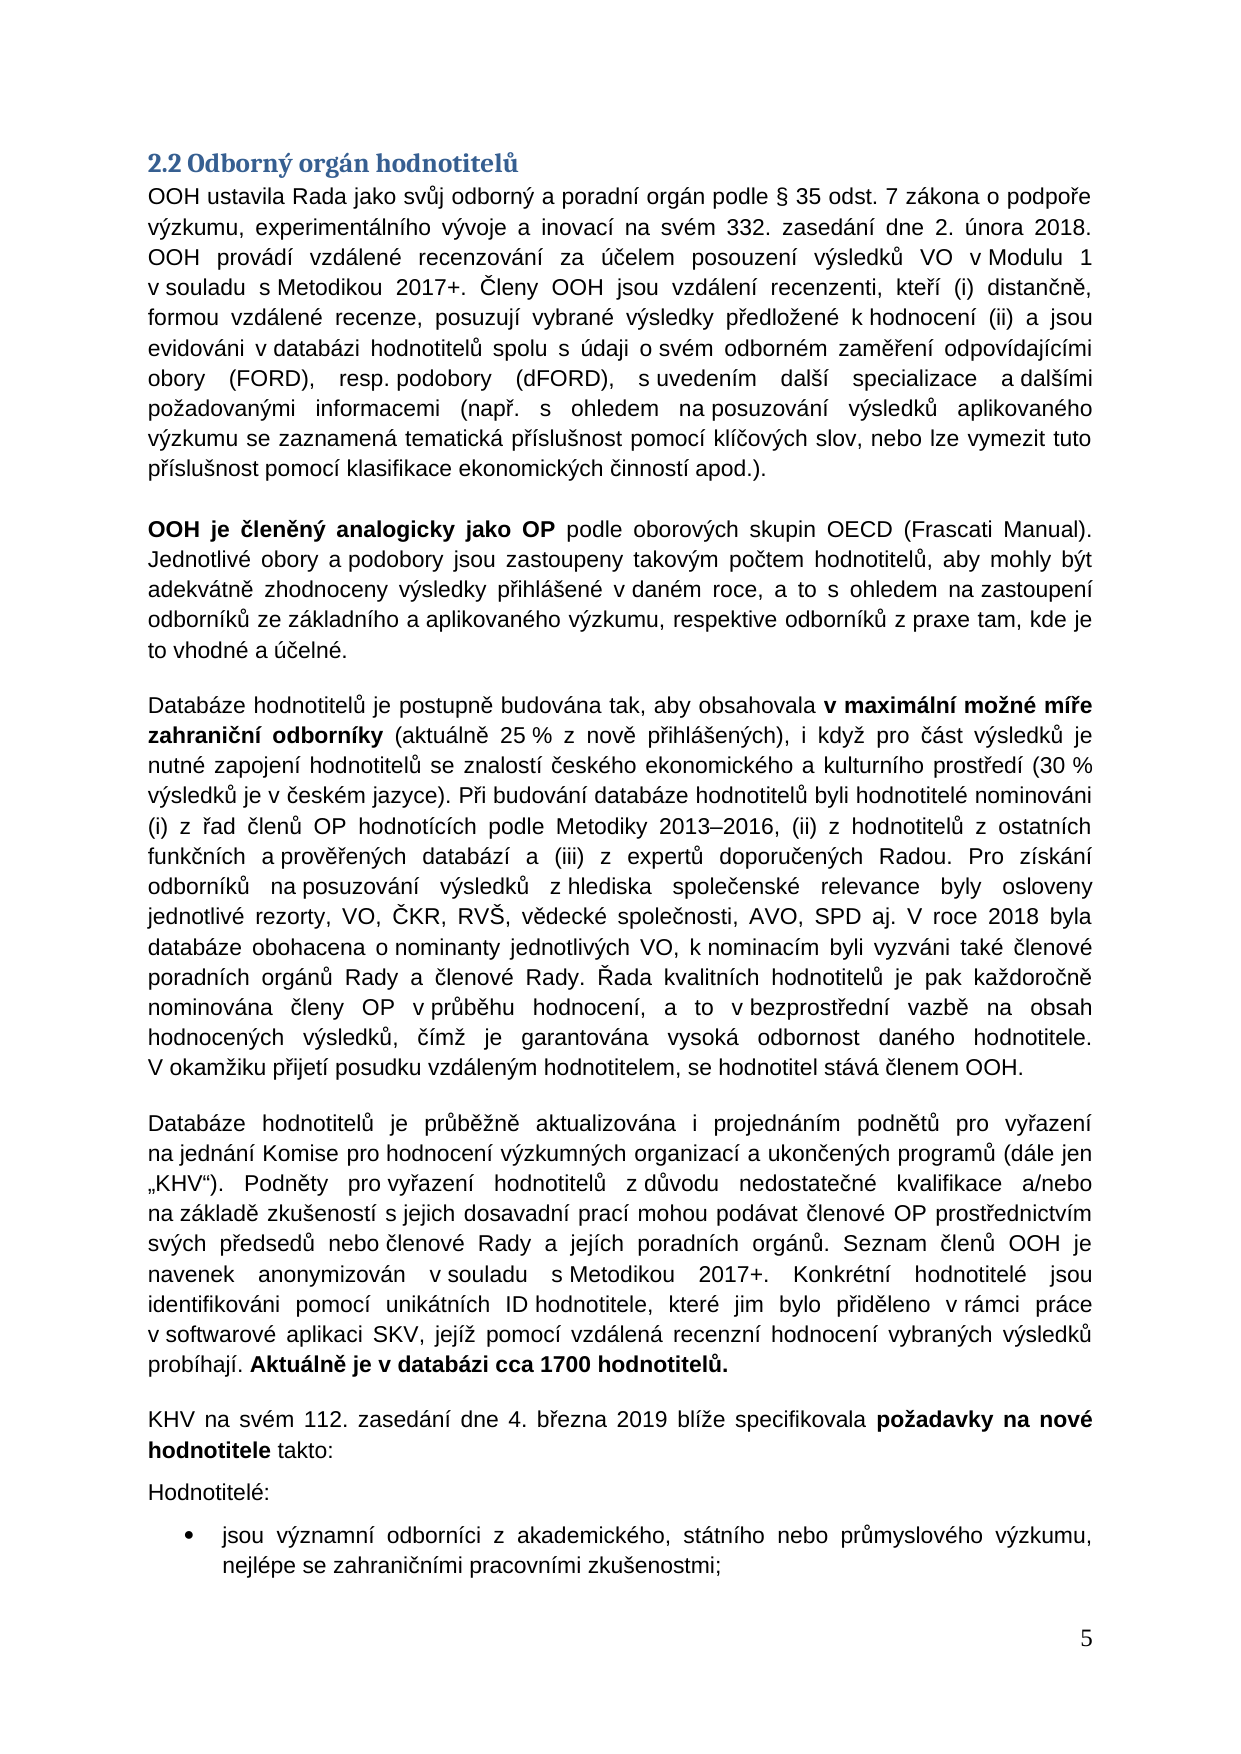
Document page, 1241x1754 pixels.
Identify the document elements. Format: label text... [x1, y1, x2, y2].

text Databáze hodnotitelů je průběžně aktualizována i projednáním podnětů pro vyřazení na jednání Komise pro hodnocení výzkumných organizací a ukončených programů (dále jen „KHV“). Podněty pro vyřazení hodnotitelů z důvodu nedostatečné kvalifikace a/nebo na základě zkušeností s jejich dosavadní prací mohou podávat členové OP prostřednictvím svých předsedů nebo členové Rady a jejích poradních orgánů. Seznam členů OOH je navenek anonymizován v souladu s Metodikou 2017+. Konkrétní hodnotitelé jsou identifikováni pomocí unikátních ID hodnotitele, které jim bylo přiděleno v rámci práce v softwarové aplikaci SKV, jejíž pomocí vzdálená recenzní hodnocení vybraných výsledků probíhají. Aktuálně je v databázi cca 1700 hodnotitelů. [148, 1109, 1093, 1378]
text Databáze hodnotitelů je postupně budována tak, aby obsahovala v maximální možné míře zahraniční odborníky (aktuálně 25 % z nově přihlášených), i když pro část výsledků je nutné zapojení hodnotitelů se znalostí českého ekonomického a kulturního prostředí (30 % výsledků je v českém jazyce). Při budování databáze hodnotitelů byli hodnotitelé nominováni (i) z řad členů OP hodnotících podle Metodiky 2013–2016, (ii) z hodnotitelů z ostatních funkčních a prověřených databází a (iii) z expertů doporučených Radou. Pro získání odborníků na posuzování výsledků z hlediska společenské relevance byly osloveny jednotlivé rezorty, VO, ČKR, RVŠ, vědecké společnosti, AVO, SPD aj. V roce 2018 byla databáze obohacena o nominanty jednotlivých VO, k nominacím byli vyzváni také členové poradních orgánů Rady a členové Rady. Řada kvalitních hodnotitelů je pak každoročně nominována členy OP v průběhu hodnocení, a to v bezprostřední vazbě na obsah hodnocených výsledků, čímž je garantována vysoká odbornost daného hodnotitele. V okamžiku přijetí posudku vzdáleným hodnotitelem, se hodnotitel stává členem OOH. [148, 692, 1093, 1081]
text OOH ustavila Rada jako svůj odborný a poradní orgán podle § 35 odst. 7 zákona o podpoře výzkumu, experimentálního vývoje a inovací na svém 332. zasedání dne 2. února 2018. OOH provádí vzdálené recenzování za účelem posouzení výsledků VO v Modulu 1 v souladu s Metodikou 2017+. Členy OOH jsou vzdálení recenzenti, kteří (i) distančně, formou vzdálené recenze, posuzují vybrané výsledky předložené k hodnocení (ii) a jsou evidováni v databázi hodnotitelů spolu s údaji o svém odborném zaměření odpovídajícími obory (FORD), resp. podobory (dFORD), s uvedením další specializace a dalšími požadovanými informacemi (např. s ohledem na posuzování výsledků aplikovaného výzkumu se zaznamená tematická příslušnost pomocí klíčových slov, nebo lze vymezit tuto příslušnost pomocí klasifikace ekonomických činností apod.). [148, 183, 1093, 482]
text KHV na svém 112. zasedání dne 4. března 2019 blíže specifikovala požadavky na nové hodnotitele takto: [148, 1406, 1093, 1463]
list jsou významní odborníci z akademického, státního nebo průmyslového výzkumu, nejlépe se zahraničními pracovními zkušenostmi; [185, 1522, 1093, 1579]
text Hodnotitelé: [148, 1479, 1093, 1506]
text OOH je členěný analogicky jako OP podle oborových skupin OECD (Frascati Manual). Jednotlivé obory a podobory jsou zastoupeny takovým počtem hodnotitelů, aby mohly být adekvátně zhodnoceny výsledky přihlášené v daném roce, a to s ohledem na zastoupení odborníků ze základního a aplikovaného výzkumu, respektive odborníků z praxe tam, kde je to vhodné a účelné. [148, 516, 1093, 663]
text 2.2 Odborný orgán hodnotitelů [148, 148, 1093, 179]
